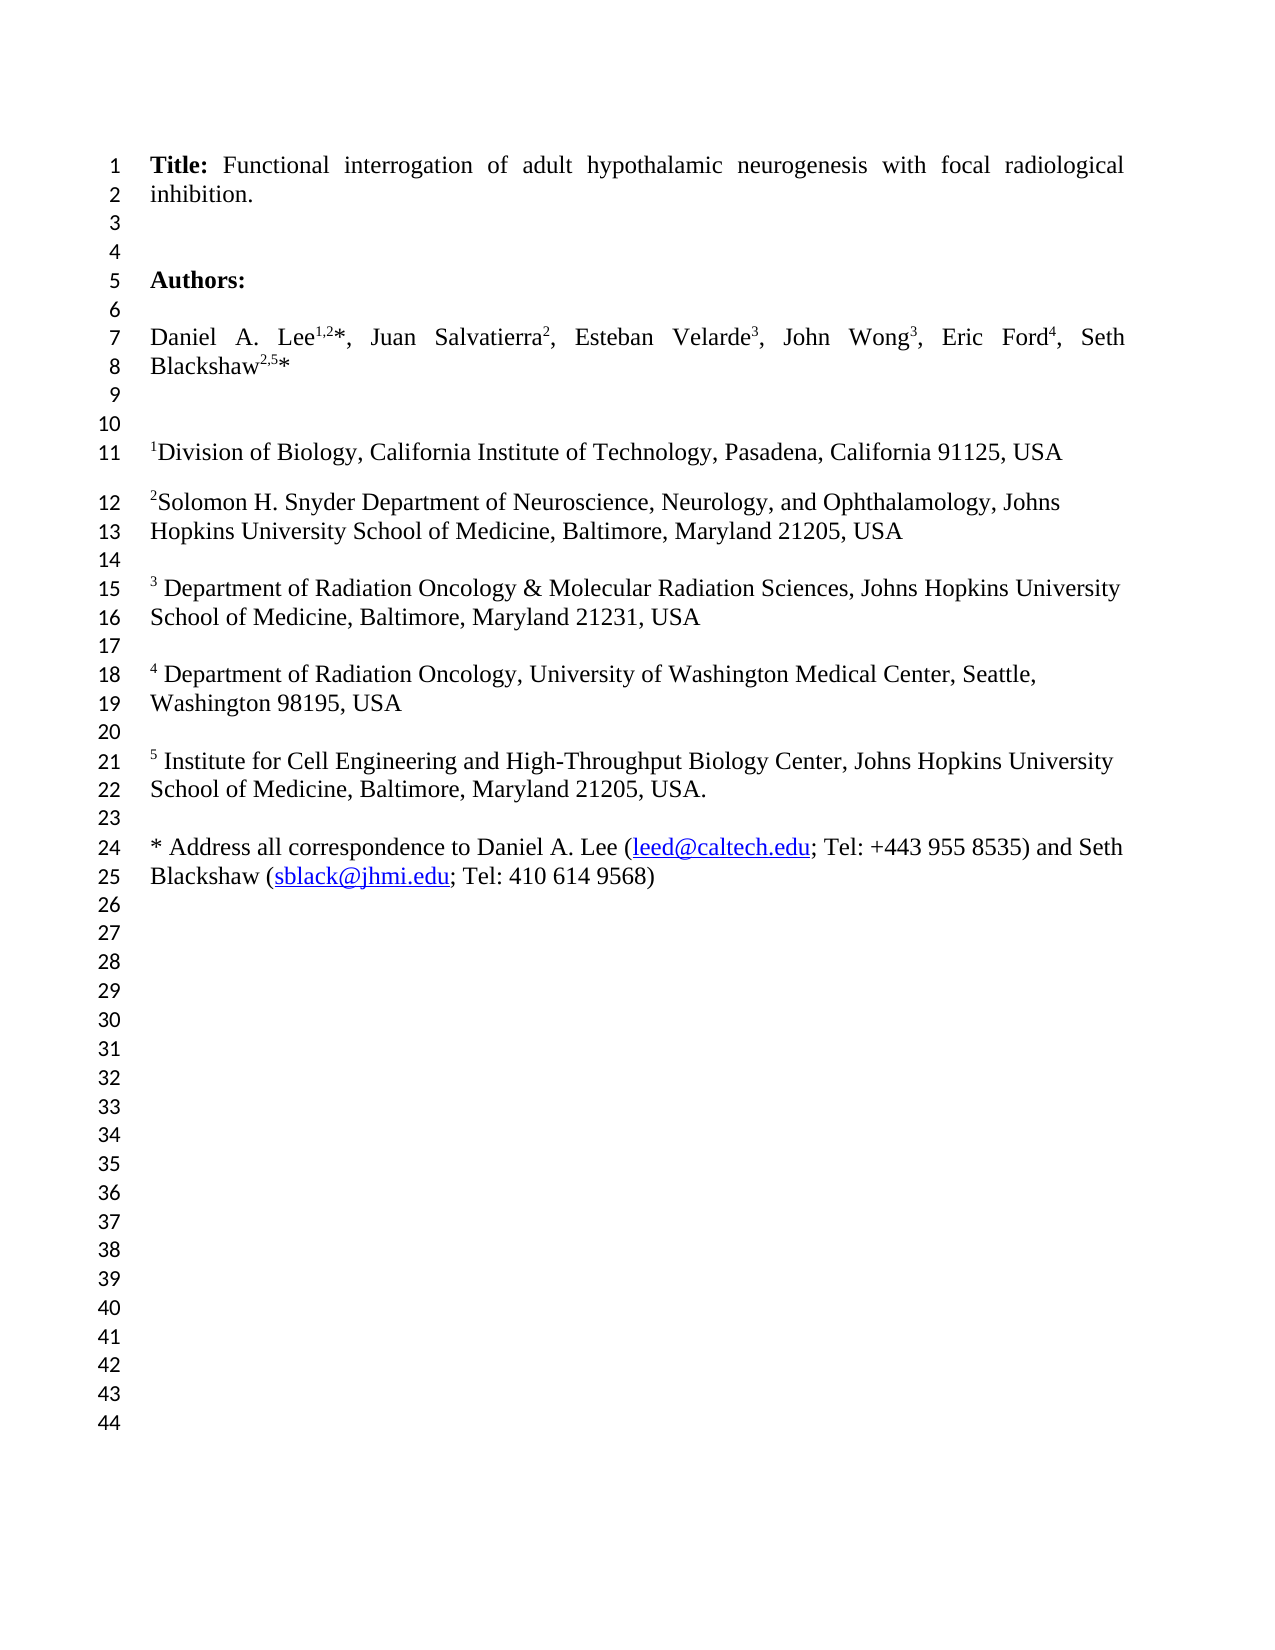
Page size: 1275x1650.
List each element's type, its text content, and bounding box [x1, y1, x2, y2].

text Title: Functional interrogation of adult hypothalamic neurogenesis with focal radiological inhibition. [150, 150, 1125, 207]
text 2Solomon H. Snyder Department of Neuroscience, Neurology, and Ophthalamology, Johns Hopkins University School of Medicine, Baltimore, Maryland 21205, USA [150, 487, 1125, 544]
text Authors: [150, 265, 1125, 294]
text * Address all correspondence to Daniel A. Lee (leed@caltech.edu; Tel: +443 955 8535) and Seth Blackshaw (sblack@jhmi.edu; Tel: 410 614 9568) [150, 832, 1125, 889]
text 3 Department of Radiation Oncology & Molecular Radiation Sciences, Johns Hopkins University School of Medicine, Baltimore, Maryland 21231, USA [150, 573, 1125, 631]
text Daniel A. Lee1,2*, Juan Salvatierra2, Esteban Velarde3, John Wong3, Eric Ford4, Seth Blackshaw2,5* [150, 322, 1125, 380]
text 5 Institute for Cell Engineering and High-Throughput Biology Center, Johns Hopkins University School of Medicine, Baltimore, Maryland 21205, USA. [150, 746, 1125, 803]
text 4 Department of Radiation Oncology, University of Washington Medical Center, Seattle, Washington 98195, USA [150, 659, 1125, 717]
text 1Division of Biology, California Institute of Technology, Pasadena, California 91125, USA [150, 437, 1125, 466]
